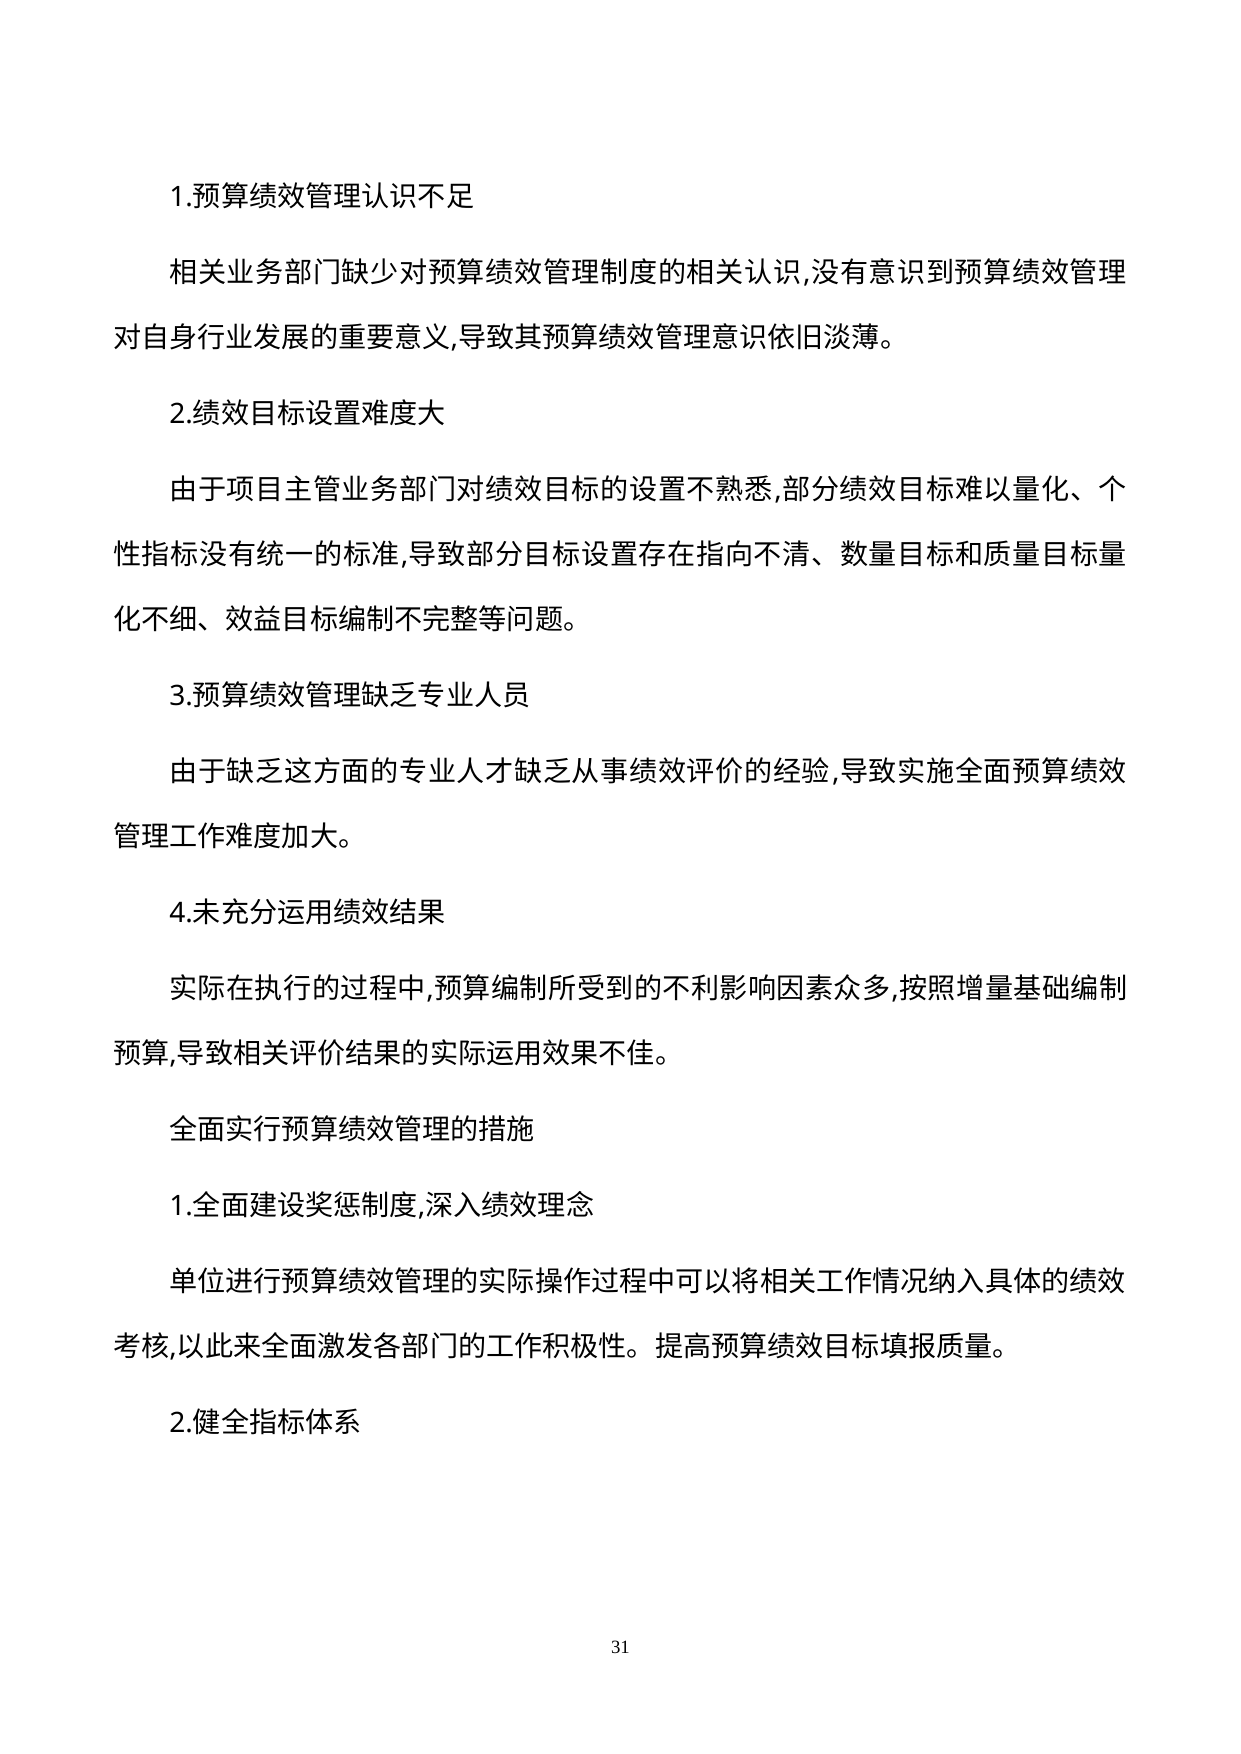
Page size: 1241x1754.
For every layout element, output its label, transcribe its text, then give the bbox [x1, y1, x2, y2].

text 4.未充分运用绩效结果 [113, 878, 1127, 943]
text 2.健全指标体系 [113, 1387, 1127, 1452]
text 1.预算绩效管理认识不足 [113, 162, 1127, 227]
text 实际在执行的过程中,预算编制所受到的不利影响因素众多,按照增量基础编制预算,导致相关评价结果的实际运用效果不佳。 [113, 953, 1127, 1083]
text 1.全面建设奖惩制度,深入绩效理念 [113, 1170, 1127, 1235]
text 由于缺乏这方面的专业人才缺乏从事绩效评价的经验,导致实施全面预算绩效管理工作难度加大。 [113, 737, 1127, 867]
text 单位进行预算绩效管理的实际操作过程中可以将相关工作情况纳入具体的绩效考核,以此来全面激发各部门的工作积极性。提高预算绩效目标填报质量。 [113, 1246, 1127, 1376]
text 相关业务部门缺少对预算绩效管理制度的相关认识,没有意识到预算绩效管理对自身行业发展的重要意义,导致其预算绩效管理意识依旧淡薄。 [113, 238, 1127, 368]
text 3.预算绩效管理缺乏专业人员 [113, 661, 1127, 726]
text 全面实行预算绩效管理的措施 [113, 1094, 1127, 1159]
text 由于项目主管业务部门对绩效目标的设置不熟悉,部分绩效目标难以量化、个性指标没有统一的标准,导致部分目标设置存在指向不清、数量目标和质量目标量化不细、效益目标编制不完整等问题。 [113, 455, 1127, 650]
text 2.绩效目标设置难度大 [113, 379, 1127, 444]
